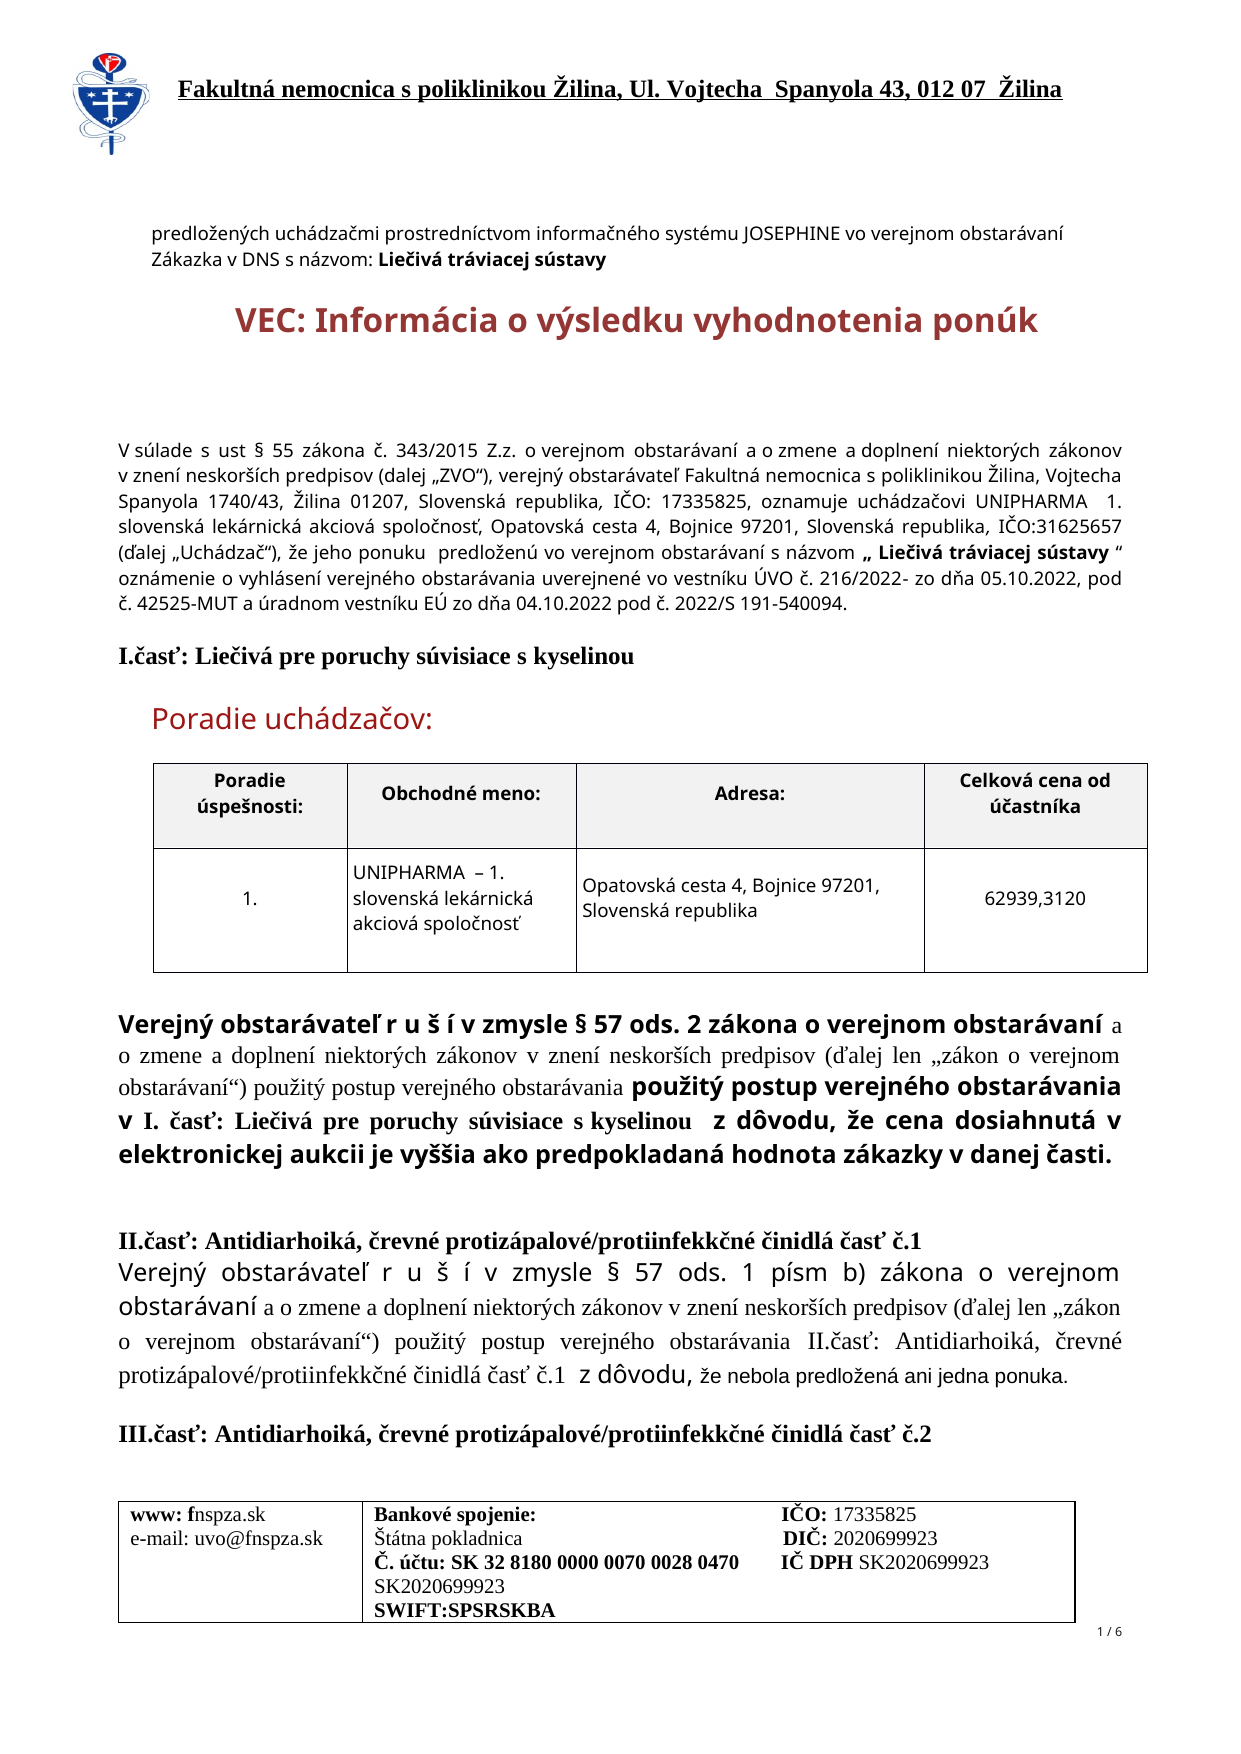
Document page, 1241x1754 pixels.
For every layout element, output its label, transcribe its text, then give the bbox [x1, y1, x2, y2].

table_header Poradie úspešnosti: [154, 764, 347, 847]
table_cell 1. [154, 849, 347, 972]
text III.časť: Antidiarhoiká, črevné protizápalové/protiinfekkčné činidlá časť č.2 [118, 1419, 1122, 1448]
table_header Celková cena od účastníka [925, 764, 1147, 847]
table_cell Opatovská cesta 4, Bojnice 97201, Slovenská republika [577, 849, 924, 972]
table_cell 62939,3120 [925, 849, 1147, 972]
picture [72, 53, 150, 155]
text Verejný obstarávateľ r u š í v zmysle § 57 ods. 2 zákona o verejnom obstarávaní a o zmene a doplnení niektorých zákonov v znení neskorších predpisov (ďalej len „zákon o verejnom obstarávaní“) použitý postup verejného obstarávania použitý postup verejného obstarávania v I. časť: Liečivá pre poruchy súvisiace s kyselinou z dôvodu, že cena dosiahnutá v elektronickej aukcii je vyššia ako predpokladaná hodnota zákazky v danej časti. [118, 1007, 1122, 1171]
text I.časť: Liečivá pre poruchy súvisiace s kyselinou [118, 641, 1122, 670]
text Poradie uchádzačov: [151, 698, 1122, 738]
table_cell UNIPHARMA – 1. slovenská lekárnická akciová spoločnosť [348, 849, 576, 972]
text predložených uchádzačmi prostredníctvom informačného systému JOSEPHINE vo verejnom obstarávaní Zákazka v DNS s názvom: Liečivá tráviacej sústavy [151, 220, 1086, 271]
text II.časť: Antidiarhoiká, črevné protizápalové/protiinfekkčné činidlá časť č.1 [118, 1226, 1122, 1254]
table_header Adresa: [577, 764, 924, 847]
text Verejný obstarávateľ r u š í v zmysle § 57 ods. 1 písm b) zákona o verejnom obstarávaní a o zmene a doplnení niektorých zákonov v znení neskorších predpisov (ďalej len „zákon o verejnom obstarávaní“) použitý postup verejného obstarávania II.časť: Antidiarhoiká, črevné protizápalové/protiinfekkčné činidlá časť č.1 z dôvodu, že nebola predložená ani jedna ponuka. [118, 1254, 1122, 1391]
table_header Obchodné meno: [348, 764, 576, 847]
subtitle VEC: Informácia o výsledku vyhodnotenia ponúk [118, 296, 1122, 342]
text V súlade s ust § 55 zákona č. 343/2015 Z.z. o verejnom obstarávaní a o zmene a doplnení niektorých zákonov v znení neskorších predpisov (dalej „ZVO“), verejný obstarávateľ Fakultná nemocnica s poliklinikou Žilina, Vojtecha Spanyola 1740/43, Žilina 01207, Slovenská republika, IČO: 17335825, oznamuje uchádzačovi UNIPHARMA 1. slovenská lekárnická akciová spoločnosť, Opatovská cesta 4, Bojnice 97201, Slovenská republika, IČO:31625657 (ďalej „Uchádzač“), že jeho ponuku predloženú vo verejnom obstarávaní s názvom „ Liečivá tráviacej sústavy “ oznámenie o vyhlásení verejného obstarávania uverejnené vo vestníku ÚVO č. 216/2022- zo dňa 05.10.2022, pod č. 42525-MUT a úradnom vestníku EÚ zo dňa 04.10.2022 pod č. 2022/S 191-540094. [118, 437, 1122, 616]
